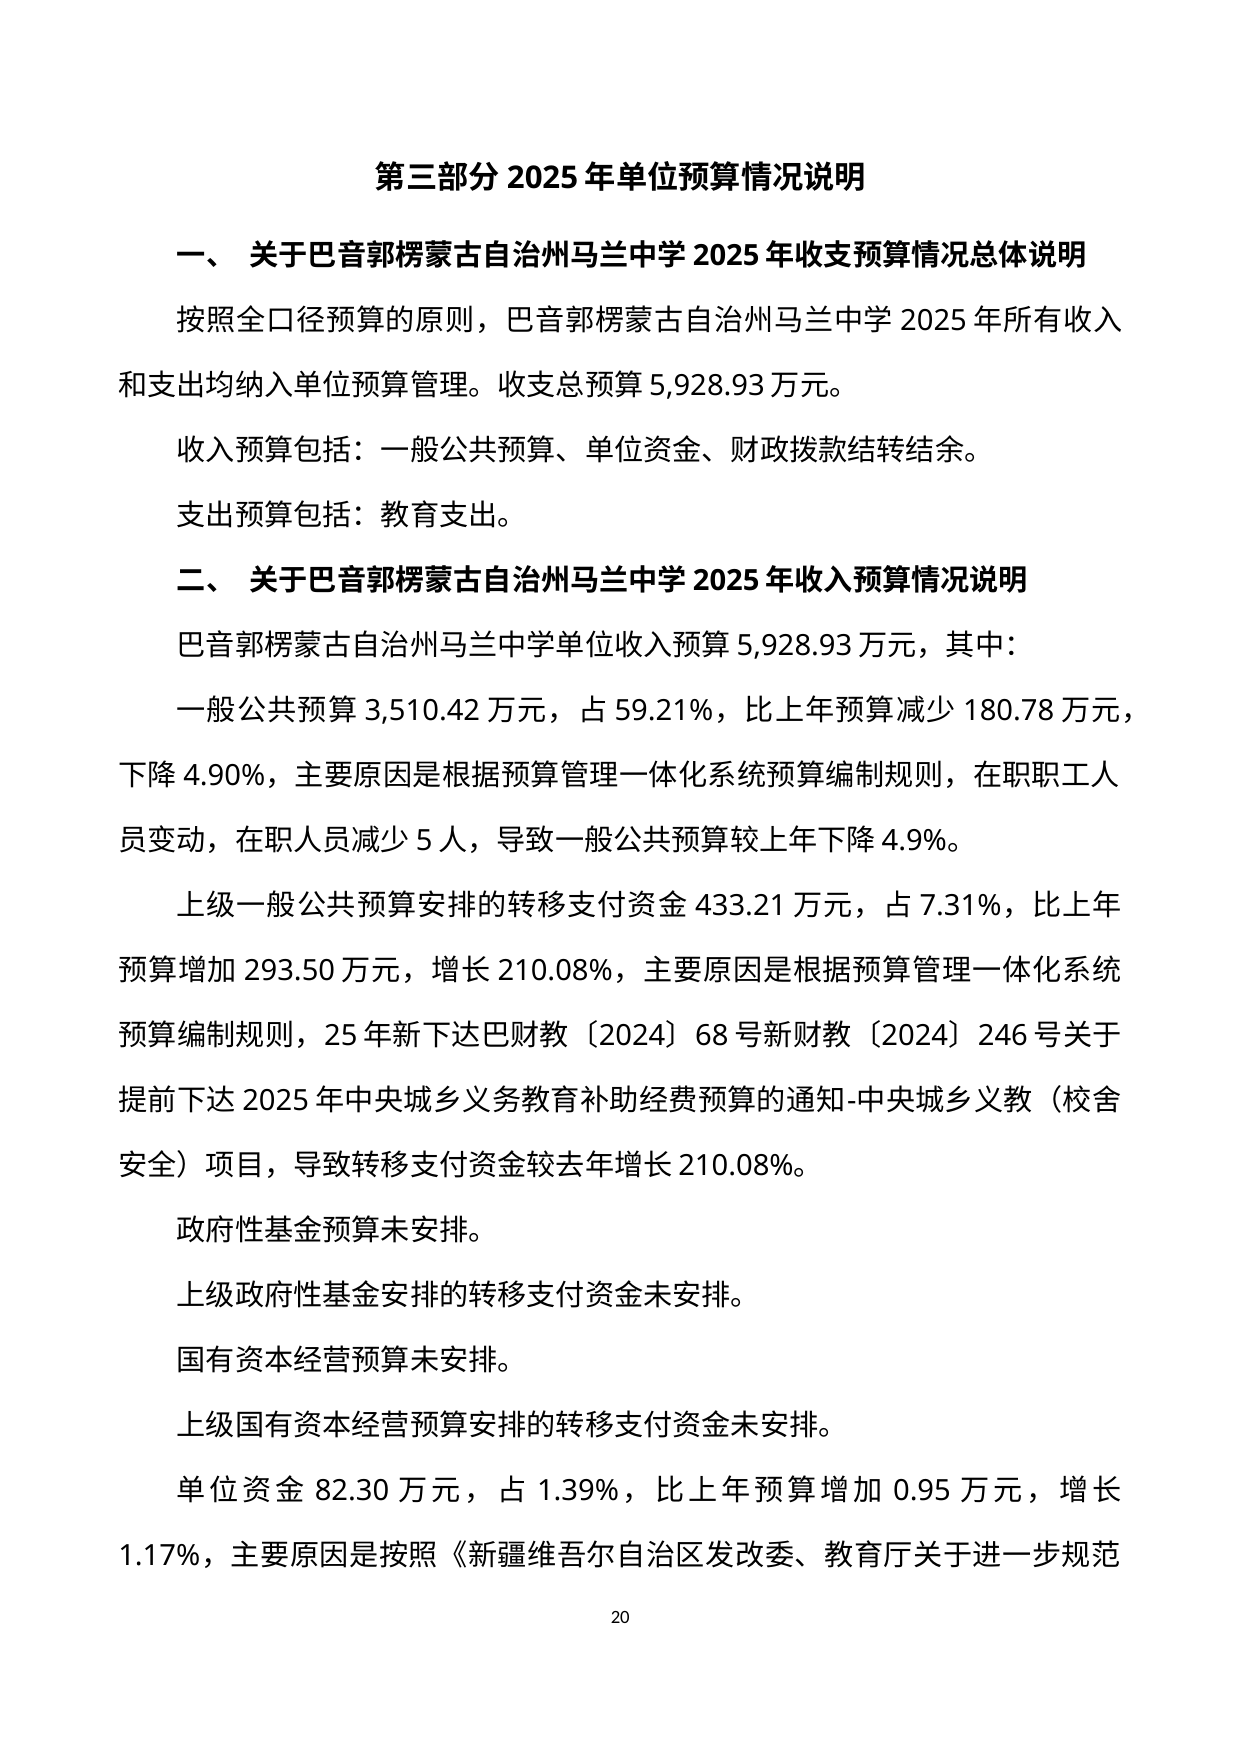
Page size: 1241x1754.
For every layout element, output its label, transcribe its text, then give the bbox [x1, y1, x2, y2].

text 上级一般公共预算安排的转移支付资金433.21万元，占7.31%，比上年预算增加293.50万元，增长210.08%，主要原因是根据预算管理一体化系统预算编制规则，25年新下达巴财教〔2024〕68号新财教〔2024〕246号关于提前下达2025年中央城乡义务教育补助经费预算的通知-中央城乡义教（校舍安全）项目，导致转移支付资金较去年增长210.08%。 [118, 870, 1122, 1195]
text 上级政府性基金安排的转移支付资金未安排。 [118, 1260, 1122, 1325]
text 支出预算包括：教育支出。 [118, 480, 1122, 545]
subtitle 第三部分 2025年单位预算情况说明 [118, 143, 1122, 208]
text 按照全口径预算的原则，巴音郭楞蒙古自治州马兰中学2025年所有收入和支出均纳入单位预算管理。收支总预算5,928.93万元。 [118, 285, 1122, 415]
text 巴音郭楞蒙古自治州马兰中学单位收入预算5,928.93万元，其中： [118, 610, 1122, 675]
text 国有资本经营预算未安排。 [118, 1325, 1122, 1390]
text 上级国有资本经营预算安排的转移支付资金未安排。 [118, 1390, 1122, 1455]
text 一般公共预算3,510.42万元，占59.21%，比上年预算减少180.78万元，下降4.90%，主要原因是根据预算管理一体化系统预算编制规则，在职职工人员变动，在职人员减少5人，导致一般公共预算较上年下降4.9%。 [118, 675, 1122, 870]
text 政府性基金预算未安排。 [118, 1195, 1122, 1260]
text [118, 1455, 1122, 1585]
text 收入预算包括：一般公共预算、单位资金、财政拨款结转结余。 [118, 415, 1122, 480]
subtitle 关于巴音郭楞蒙古自治州马兰中学2025年收入预算情况说明 [118, 545, 1122, 610]
subtitle 关于巴音郭楞蒙古自治州马兰中学2025年收支预算情况总体说明 [118, 220, 1122, 285]
